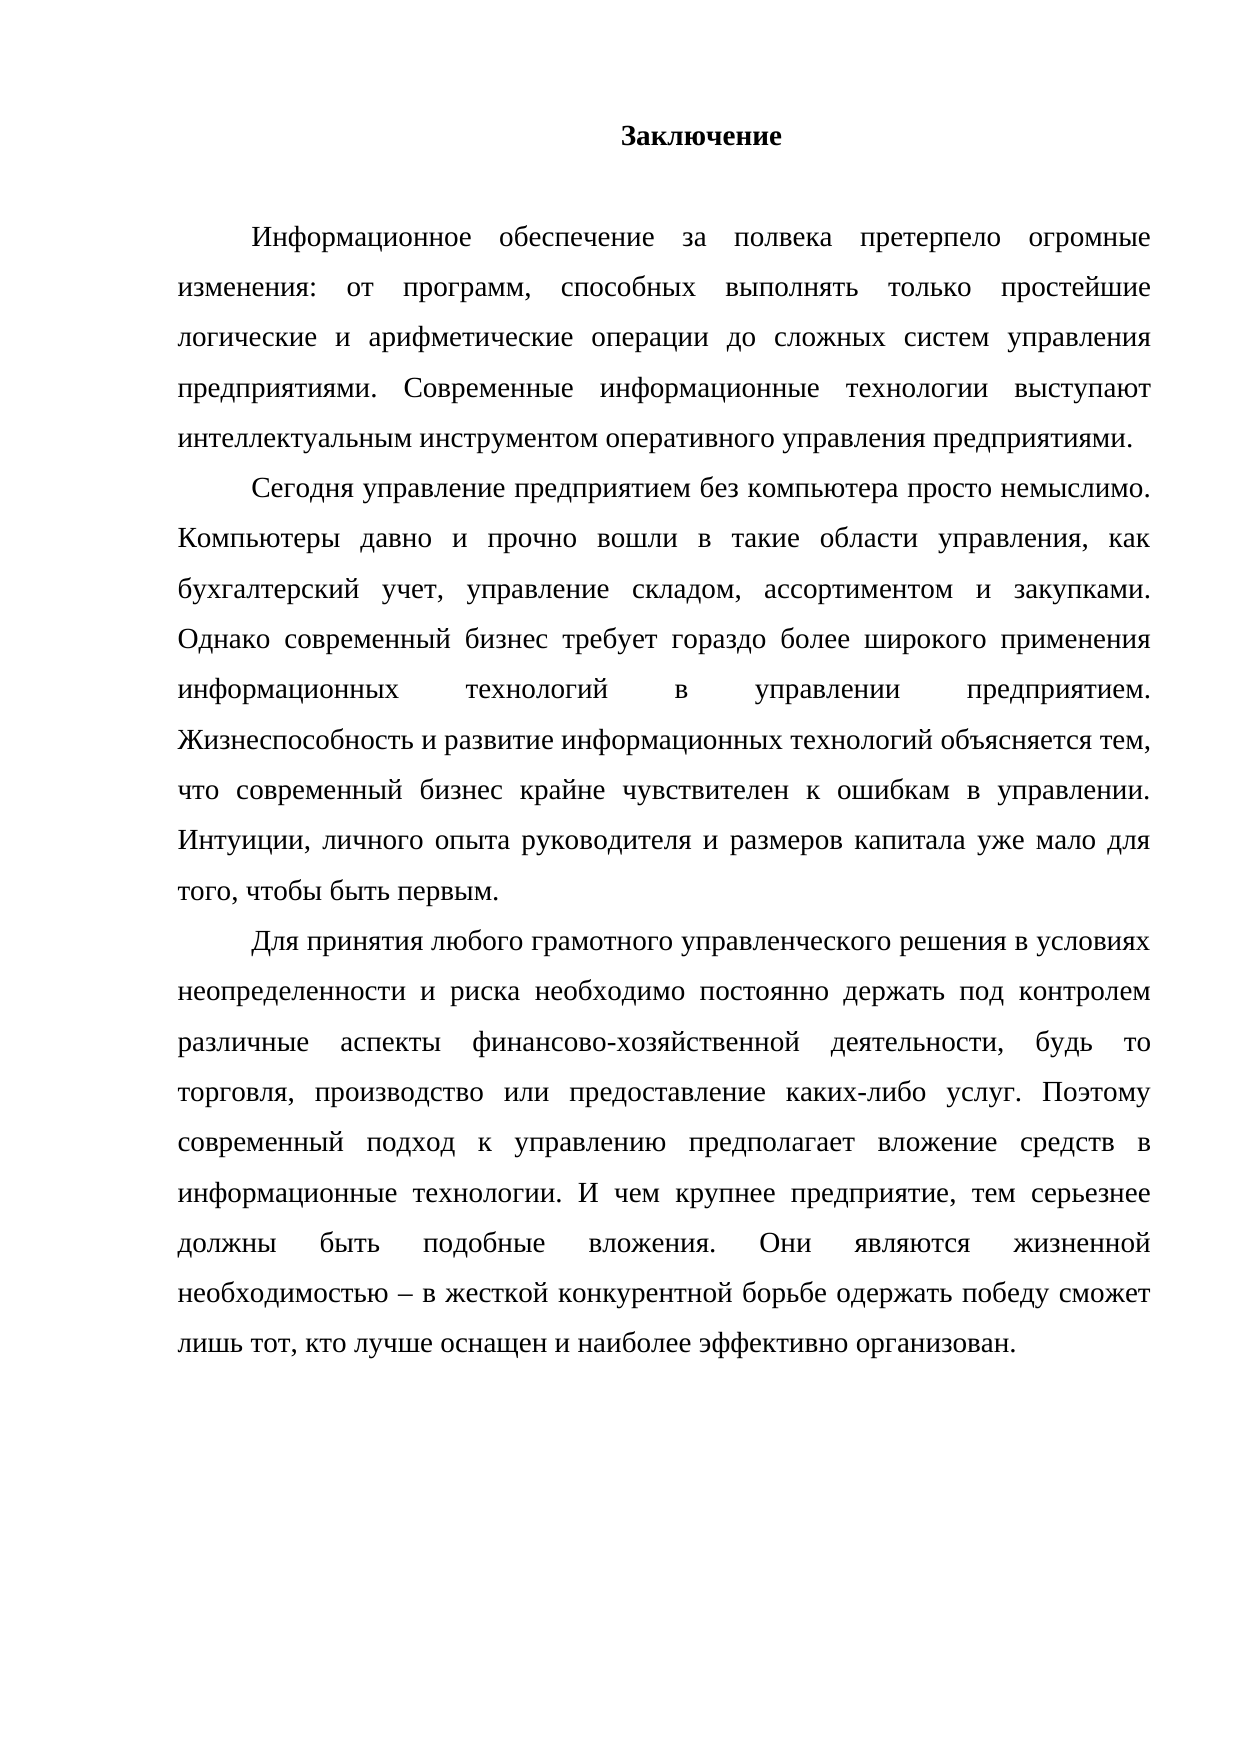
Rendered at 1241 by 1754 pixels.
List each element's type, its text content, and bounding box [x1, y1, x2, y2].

text Заключение [177, 118, 1152, 152]
text Сегодня управление предприятием без компьютера просто немыслимо. Компьютеры давно и прочно вошли в такие области управления, как бухгалтерский учет, управление складом, ассортиментом и закупками. Однако современный бизнес требует гораздо более широкого применения информационных технологий в управлении предприятием. Жизнеспособность и развитие информационных технологий объясняется тем, что современный бизнес крайне чувствителен к ошибкам в управлении. Интуиции, личного опыта руководителя и размеров капитала уже мало для того, чтобы быть первым. [177, 470, 1152, 906]
text Для принятия любого грамотного управленческого решения в условиях неопределенности и риска необходимо постоянно держать под контролем различные аспекты финансово-хозяйственной деятельности, будь то торговля, производство или предоставление каких-либо услуг. Поэтому современный подход к управлению предполагает вложение средств в информационные технологии. И чем крупнее предприятие, тем серьезнее должны быть подобные вложения. Они являются жизненной необходимостью – в жесткой конкурентной борьбе одержать победу сможет лишь тот, кто лучше оснащен и наиболее эффективно организован. [177, 923, 1152, 1359]
text Информационное обеспечение за полвека претерпело огромные изменения: от программ, способных выполнять только простейшие логические и арифметические операции до сложных систем управления предприятиями. Современные информационные технологии выступают интеллектуальным инструментом оперативного управления предприятиями. [177, 219, 1152, 453]
